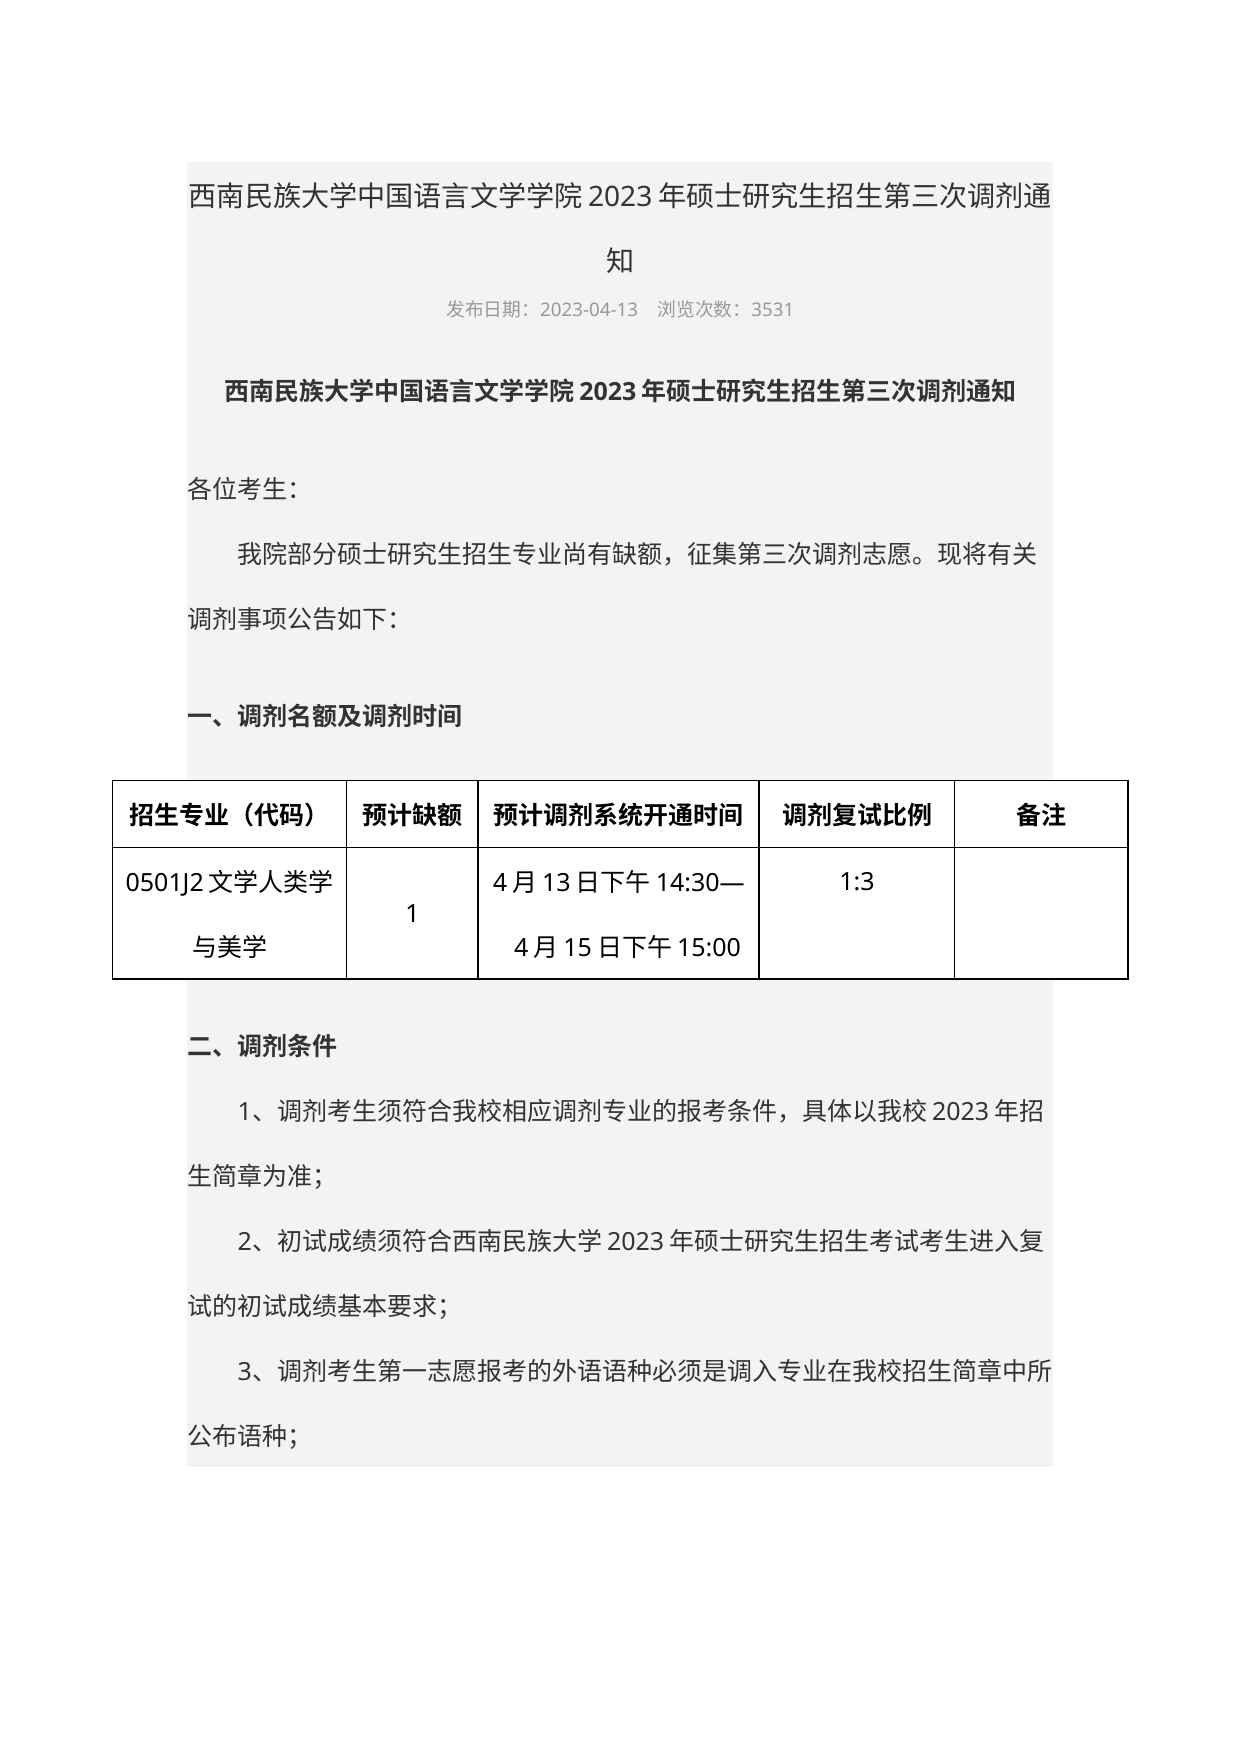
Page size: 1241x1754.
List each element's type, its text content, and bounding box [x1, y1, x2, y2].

table_cell 1 [347, 848, 477, 978]
table_header 备注 [955, 781, 1127, 846]
text 2、初试成绩须符合西南民族大学2023年硕士研究生招生考试考生进入复试的初试成绩基本要求； [187, 1207, 1053, 1337]
table_header 预计调剂系统开通时间 [479, 781, 758, 846]
text 西南民族大学中国语言文学学院2023年硕士研究生招生第三次调剂通知 [187, 162, 1053, 292]
table_header 调剂复试比例 [760, 781, 954, 846]
text 西南民族大学中国语言文学学院2023年硕士研究生招生第三次调剂通知 [187, 326, 1053, 422]
table_cell 0501J2文学人类学与美学 [113, 848, 346, 978]
table_cell 1:3 [760, 848, 954, 978]
table_header 招生专业（代码） [113, 781, 346, 846]
text 3、调剂考生第一志愿报考的外语语种必须是调入专业在我校招生简章中所公布语种； [187, 1337, 1053, 1467]
text 二、调剂条件 [187, 1012, 1053, 1077]
text 发布日期：2023-04-13 浏览次数：3531 [187, 292, 1053, 324]
text 一、调剂名额及调剂时间 [187, 682, 1053, 747]
text 各位考生： [187, 455, 1053, 520]
text 我院部分硕士研究生招生专业尚有缺额，征集第三次调剂志愿。现将有关调剂事项公告如下： [187, 520, 1053, 650]
text 1、调剂考生须符合我校相应调剂专业的报考条件，具体以我校2023年招生简章为准； [187, 1077, 1053, 1207]
table_header 预计缺额 [347, 781, 477, 846]
table_cell 4月13日下午14:30— 4月15日下午15:00 [479, 848, 758, 978]
table_cell [955, 848, 1127, 978]
